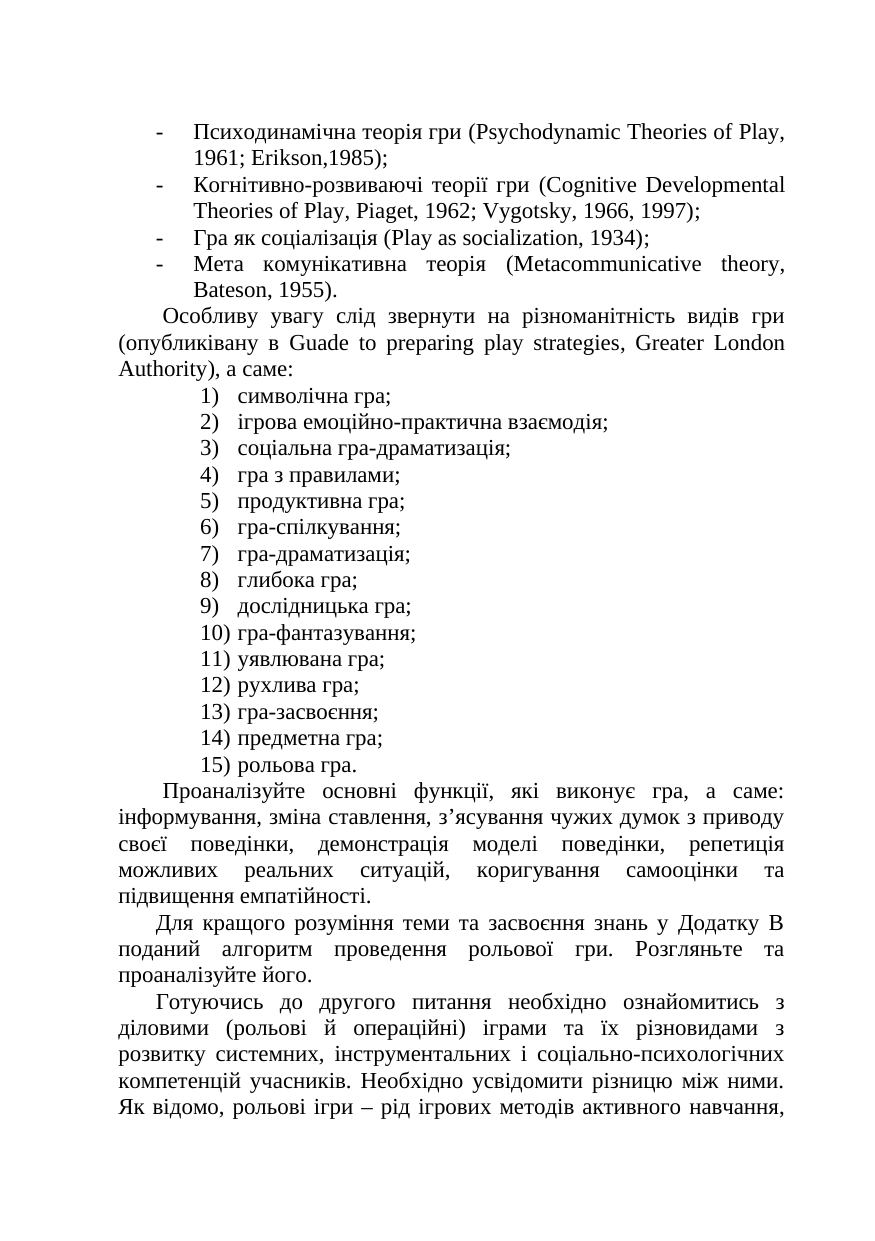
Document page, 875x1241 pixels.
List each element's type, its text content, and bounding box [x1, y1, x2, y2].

list рольова гра. [200, 751, 785, 777]
list гра-драматизація; [200, 540, 785, 566]
list предметна гра; [200, 724, 785, 751]
list Гра як соціалізація (Play as socialization, 1934); [156, 223, 785, 250]
list Психодинамічна теорія гри (Psychodynamic Theories of Play, 1961; Erikson,1985); [156, 118, 785, 171]
list ігрова емоційно-практична взаємодія; [200, 408, 785, 434]
list символічна гра; [200, 382, 785, 408]
text Для кращого розуміння теми та засвоєння знань у Додатку В поданий алгоритм проведення рольової гри. Розгляньте та проаналізуйте його. [118, 909, 785, 988]
list соціальна гра-драматизація; [200, 434, 785, 461]
list дослідницька гра; [200, 592, 785, 619]
list Когнітивно-розвиваючі теорії гри (Cognitive Developmental Theories of Play, Piaget, 1962; Vygotsky, 1966, 1997); [156, 171, 785, 223]
list гра з правилами; [200, 461, 785, 487]
list гра-фантазування; [200, 619, 785, 645]
text Особливу увагу слід звернути на різноманітність видів гри (опубликівану в Guade to preparing play strategies, Greater London Authority), а саме: [118, 303, 785, 382]
text Проаналізуйте основні функції, які виконує гра, а саме: інформування, зміна ставлення, з’ясування чужих думок з приводу своєї поведінки, демонстрація моделі поведінки, репетиція можливих реальних ситуацій, коригування самооцінки та підвищення емпатійності. [118, 777, 785, 909]
list Мета комунікативна теорія (Metacommunicative theory, Bateson, 1955). [156, 250, 785, 303]
list продуктивна гра; [200, 487, 785, 513]
list гра-спілкування; [200, 513, 785, 540]
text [118, 988, 785, 1119]
list уявлювана гра; [200, 645, 785, 672]
list гра-засвоєння; [200, 698, 785, 724]
list глибока гра; [200, 566, 785, 592]
list рухлива гра; [200, 672, 785, 698]
